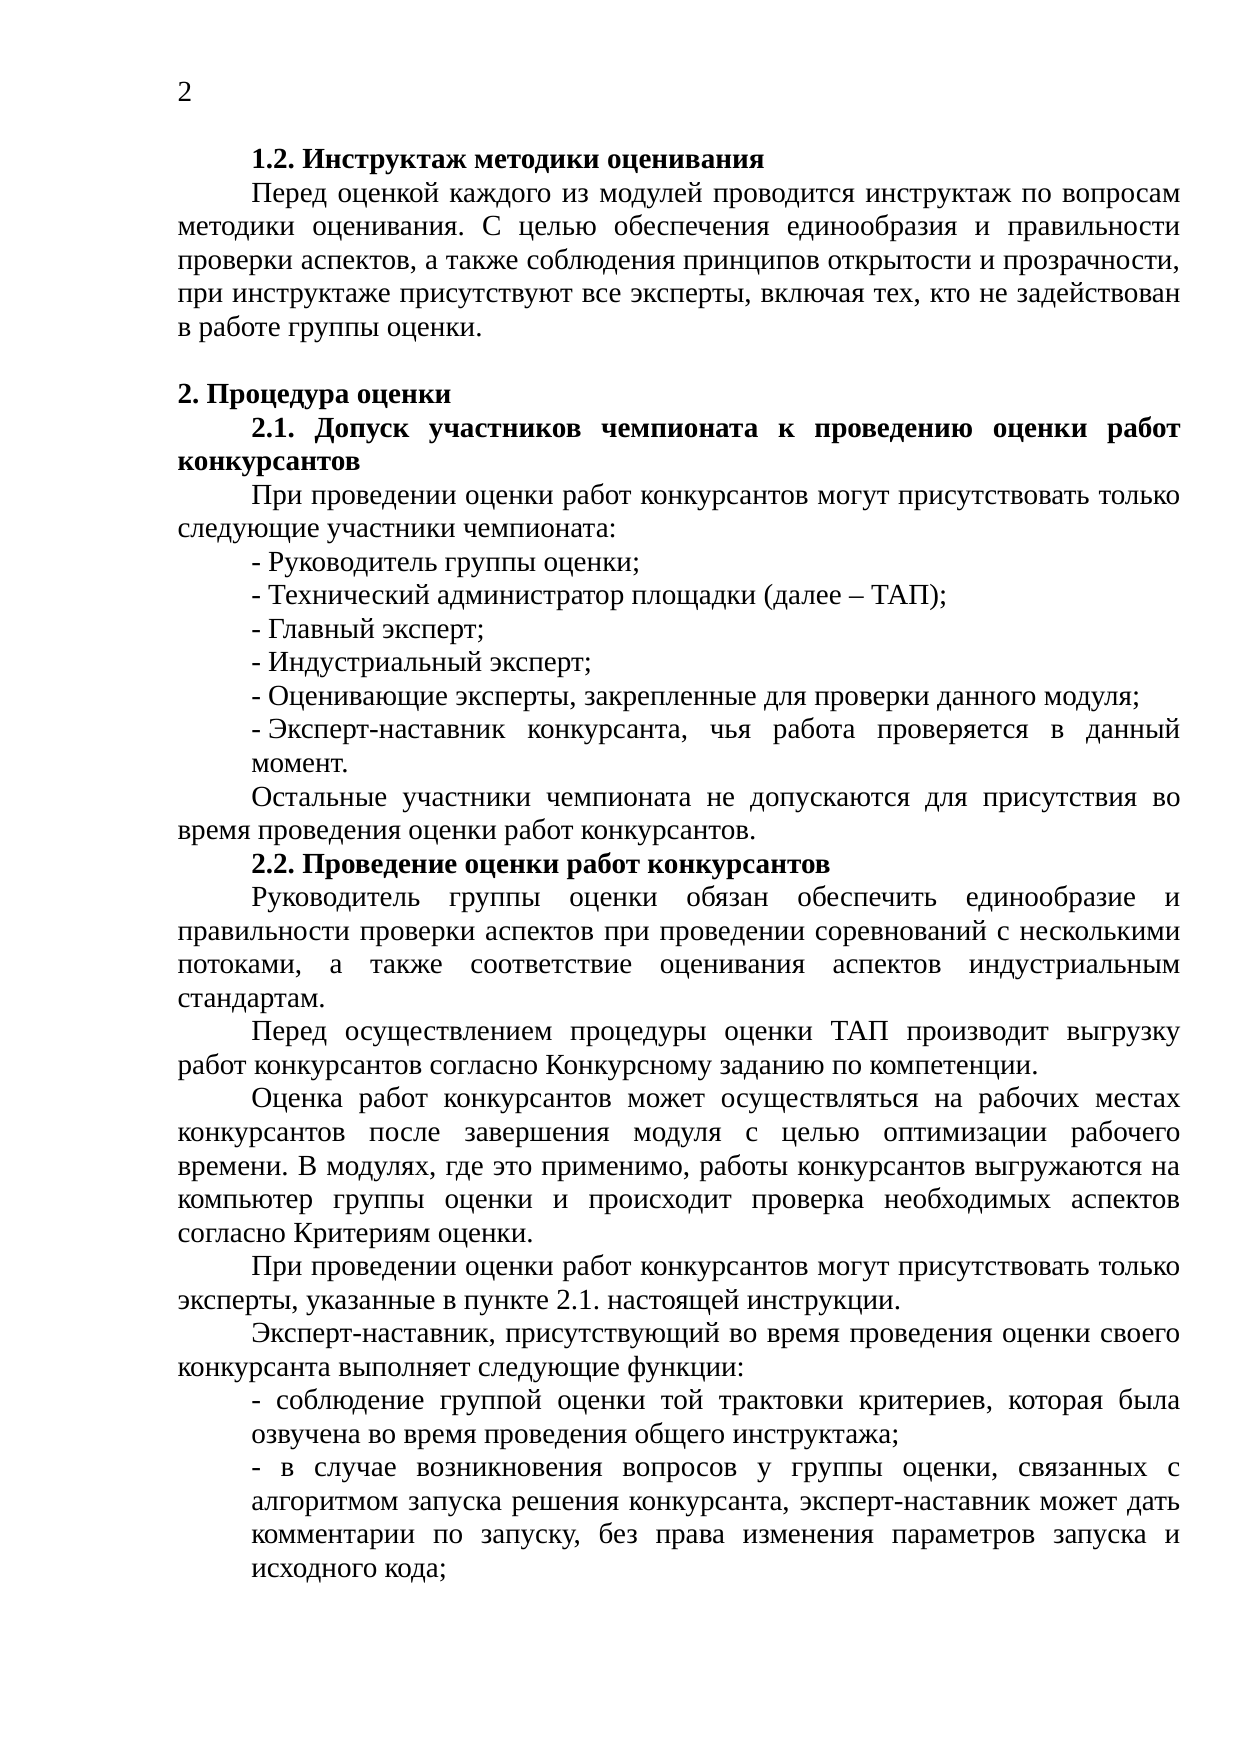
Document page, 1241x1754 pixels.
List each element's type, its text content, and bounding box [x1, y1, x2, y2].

text Эксперт-наставник, присутствующий во время проведения оценки своего конкурсанта выполняет следующие функции: [177, 1315, 1181, 1382]
text - в случае возникновения вопросов у группы оценки, связанных с алгоритмом запуска решения конкурсанта, эксперт-наставник может дать комментарии по запуску, без права изменения параметров запуска и исходного кода; [251, 1449, 1181, 1584]
text При проведении оценки работ конкурсантов могут присутствовать только эксперты, указанные в пункте 2.1. настоящей инструкции. [177, 1248, 1181, 1315]
text Перед оценкой каждого из модулей проводится инструктаж по вопросам методики оценивания. С целью обеспечения единообразия и правильности проверки аспектов, а также соблюдения принципов открытости и прозрачности, при инструктаже присутствуют все эксперты, включая тех, кто не задействован в работе группы оценки. [177, 175, 1181, 343]
text 1.2. Инструктаж методики оценивания [177, 141, 1181, 175]
text 2.2. Проведение оценки работ конкурсантов [177, 846, 1181, 879]
text Остальные участники чемпионата не допускаются для присутствия во время проведения оценки работ конкурсантов. [177, 779, 1181, 846]
text - Эксперт-наставник конкурсанта, чья работа проверяется в данный момент. [251, 712, 1181, 779]
text - Главный эксперт; [251, 611, 1181, 644]
text - Руководитель группы оценки; [251, 544, 1181, 577]
text - Индустриальный эксперт; [251, 644, 1181, 678]
text - Оценивающие эксперты, закрепленные для проверки данного модуля; [251, 678, 1181, 712]
text Перед осуществлением процедуры оценки ТАП производит выгрузку работ конкурсантов согласно Конкурсному заданию по компетенции. [177, 1013, 1181, 1081]
text При проведении оценки работ конкурсантов могут присутствовать только следующие участники чемпионата: [177, 477, 1181, 544]
text 2. Процедура оценки [177, 376, 1181, 410]
text Оценка работ конкурсантов может осуществляться на рабочих местах конкурсантов после завершения модуля с целью оптимизации рабочего времени. В модулях, где это применимо, работы конкурсантов выгружаются на компьютер группы оценки и происходит проверка необходимых аспектов согласно Критериям оценки. [177, 1081, 1181, 1248]
text 2.1. Допуск участников чемпионата к проведению оценки работ конкурсантов [177, 410, 1181, 477]
text - соблюдение группой оценки той трактовки критериев, которая была озвучена во время проведения общего инструктажа; [251, 1382, 1181, 1449]
text Руководитель группы оценки обязан обеспечить единообразие и правильности проверки аспектов при проведении соревнований с несколькими потоками, а также соответствие оценивания аспектов индустриальным стандартам. [177, 879, 1181, 1013]
text - Технический администратор площадки (далее – ТАП); [251, 577, 1181, 611]
